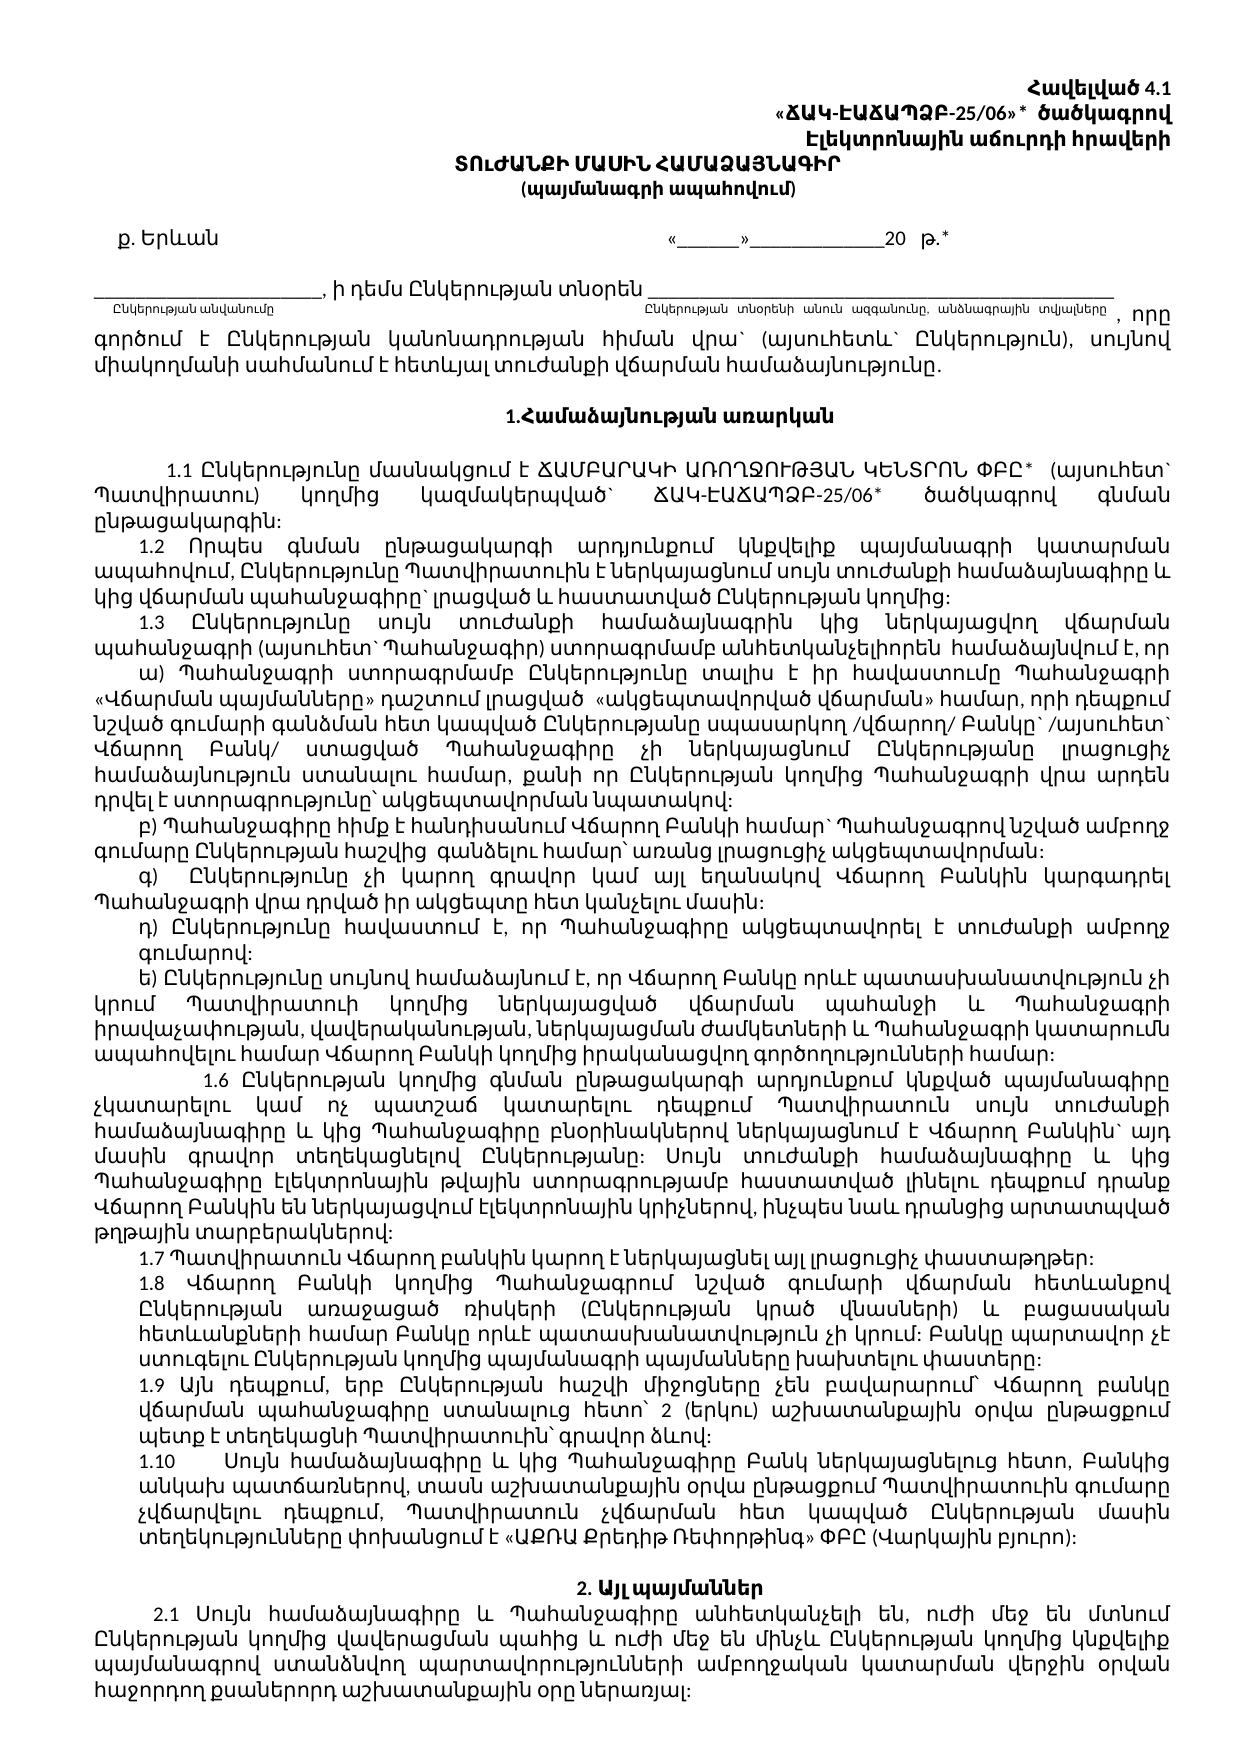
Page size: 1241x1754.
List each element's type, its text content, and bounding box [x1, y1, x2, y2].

text 1.2 Որպես գնման ընթացակարգի արդյունքում կնքվելիք պայմանագրի կատարման ապահովում, Ընկերությունը Պատվիրատուին է ներկայացնում սույն տուժանքի համաձայնագիրը և կից վճարման պահանջագիրը` լրացված և հաստատված Ընկերության կողմից: [94, 533, 1171, 609]
text դ) Ընկերությունը հավաստում է, որ Պահանջագիրը ակցեպտավորել է տուժանքի ամբողջ գումարով: [138, 914, 1171, 965]
text 2. Այլ պայմաններ [169, 1575, 1171, 1601]
text բ) Պահանջագիրը հիմք է հանդիսանում Վճարող Բանկի համար` Պահանջագրով նշված ամբողջ գումարը Ընկերության հաշվից գանձելու համար՝ առանց լրացուցիչ ակցեպտավորման: [94, 813, 1171, 864]
text 1.Համաձայնության առարկան [169, 403, 1171, 428]
text Ընկերության անվանումը Ընկերության տնօրենի անուն ազգանունը, անձնագրային տվյալները , որը գործում է Ընկերության կանոնադրության հիման վրա` (այսուհետև` Ընկերություն), սույնով միակողմանի սահմանում է հետևյալ տուժանքի վճարման համաձայնությունը. [94, 301, 1171, 377]
text ______________________, ի դեմս Ընկերության տնօրեն _____________________________________________ [94, 276, 1171, 301]
text ա) Պահանջագրի ստորագրմամբ Ընկերությունը տալիս է իր հավաստումը Պահանջագրի «Վճարման պայմանները» դաշտում լրացված «ակցեպտավորված վճարման» համար, որի դեպքում նշված գումարի գանձման հետ կապված Ընկերությանը սպասարկող /վճարող/ Բանկը` /այսուհետ` Վճարող Բանկ/ ստացված Պահանջագիրը չի ներկայացնում Ընկերությանը լրացուցիչ համաձայնություն ստանալու համար, քանի որ Ընկերության կողմից Պահանջագրի վրա արդեն դրվել է ստորագրությունը՝ ակցեպտավորման նպատակով: [94, 660, 1171, 813]
text գ) Ընկերությունը չի կարող գրավոր կամ այլ եղանակով Վճարող Բանկին կարգադրել Պահանջագրի վրա դրված իր ակցեպտը հետ կանչելու մասին: [94, 864, 1171, 914]
text 2.1 Սույն համաձայնագիրը և Պահանջագիրը անհետկանչելի են, ուժի մեջ են մտնում Ընկերության կողմից վավերացման պահից և ուժի մեջ են մինչև Ընկերության կողմից կնքվելիք պայմանագրով ստանձնվող պարտավորությունների ամբողջական կատարման վերջին օրվան հաջորդող քսաներորդ աշխատանքային օրը ներառյալ: [94, 1601, 1171, 1702]
text 1.6 Ընկերության կողմից գնման ընթացակարգի արդյունքում կնքված պայմանագիրը չկատարելու կամ ոչ պատշաճ կատարելու դեպքում Պատվիրատուն սույն տուժանքի համաձայնագիրը և կից Պահանջագիրը բնօրինակներով ներկայացնում է Վճարող Բանկին` այդ մասին գրավոր տեղեկացնելով Ընկերությանը: Սույն տուժանքի համաձայնագիրը և կից Պահանջագիրը էլեկտրոնային թվային ստորագրությամբ հաստատված լինելու դեպքում դրանք Վճարող Բանկին են ներկայացվում էլեկտրոնային կրիչներով, ինչպես նաև դրանցից արտատպված թղթային տարբերակներով: [94, 1067, 1171, 1245]
text (պայմանագրի ապահովում) [94, 177, 1171, 199]
text 1.10 Սույն համաձայնագիրը և կից Պահանջագիրը Բանկ ներկայացնելուց հետո, Բանկից անկախ պատճառներով, տասն աշխատանքային օրվա ընթացքում Պատվիրատուին գումարը չվճարվելու դեպքում, Պատվիրատուն չվճարման հետ կապված Ընկերության մասին տեղեկությունները փոխանցում է «ԱՔՌԱ Քրեդիթ Ռեփորթինգ» ՓԲԸ (Վարկային բյուրո): [138, 1448, 1171, 1550]
text 1.8 Վճարող Բանկի կողմից Պահանջագրում նշված գումարի վճարման հետևանքով Ընկերության առաջացած ռիսկերի (Ընկերության կրած վնասների) և բացասական հետևանքների համար Բանկը որևէ պատասխանատվություն չի կրում: Բանկը պարտավոր չէ ստուգելու Ընկերության կողմից պայմանագրի պայմանները խախտելու փաստերը: [138, 1270, 1171, 1372]
text «ՃԱԿ-ԷԱՃԱՊՁԲ-25/06»* ծածկագրով [94, 100, 1171, 126]
text 1.3 Ընկերությունը սույն տուժանքի համաձայնագրին կից ներկայացվող վճարման պահանջագրի (այսուհետ` Պահանջագիր) ստորագրմամբ անհետկանչելիորեն համաձայնվում է, որ [94, 609, 1171, 660]
text Հավելված 4.1 [94, 75, 1171, 100]
text ք. Երևան «______»_____________20 թ.* [94, 225, 1171, 250]
text 1.7 Պատվիրատուն Վճարող բանկին կարող է ներկայացնել այլ լրացուցիչ փաստաթղթեր: [138, 1245, 1171, 1270]
text ՏՈւԺԱՆՔԻ ՄԱՍԻՆ ՀԱՄԱՁԱՅՆԱԳԻՐ [94, 151, 1171, 177]
text ե) Ընկերությունը սույնով համաձայնում է, որ Վճարող Բանկը որևէ պատասխանատվություն չի կրում Պատվիրատուի կողմից ներկայացված վճարման պահանջի և Պահանջագրի իրավաչափության, վավերականության, ներկայացման ժամկետների և Պահանջագրի կատարումն ապահովելու համար Վճարող Բանկի կողմից իրականացվող գործողությունների համար: [94, 965, 1171, 1067]
text 1.9 Այն դեպքում, երբ Ընկերության հաշվի միջոցները չեն բավարարում՝ Վճարող բանկը վճարման պահանջագիրը ստանալուց հետո՝ 2 (երկու) աշխատանքային օրվա ընթացքում պետք է տեղեկացնի Պատվիրատուին՝ գրավոր ձևով: [138, 1372, 1171, 1448]
text 1.1 Ընկերությունը մասնակցում է ՃԱՄԲԱՐԱԿԻ ԱՌՈՂՋՈՒԹՅԱՆ ԿԵՆՏՐՈՆ ՓԲԸ* (այսուհետ` Պատվիրատու) կողմից կազմակերպված` ՃԱԿ-ԷԱՃԱՊՁԲ-25/06* ծածկագրով գնման ընթացակարգին: [94, 457, 1171, 533]
text Էլեկտրոնային աճուրդի հրավերի [94, 126, 1171, 151]
